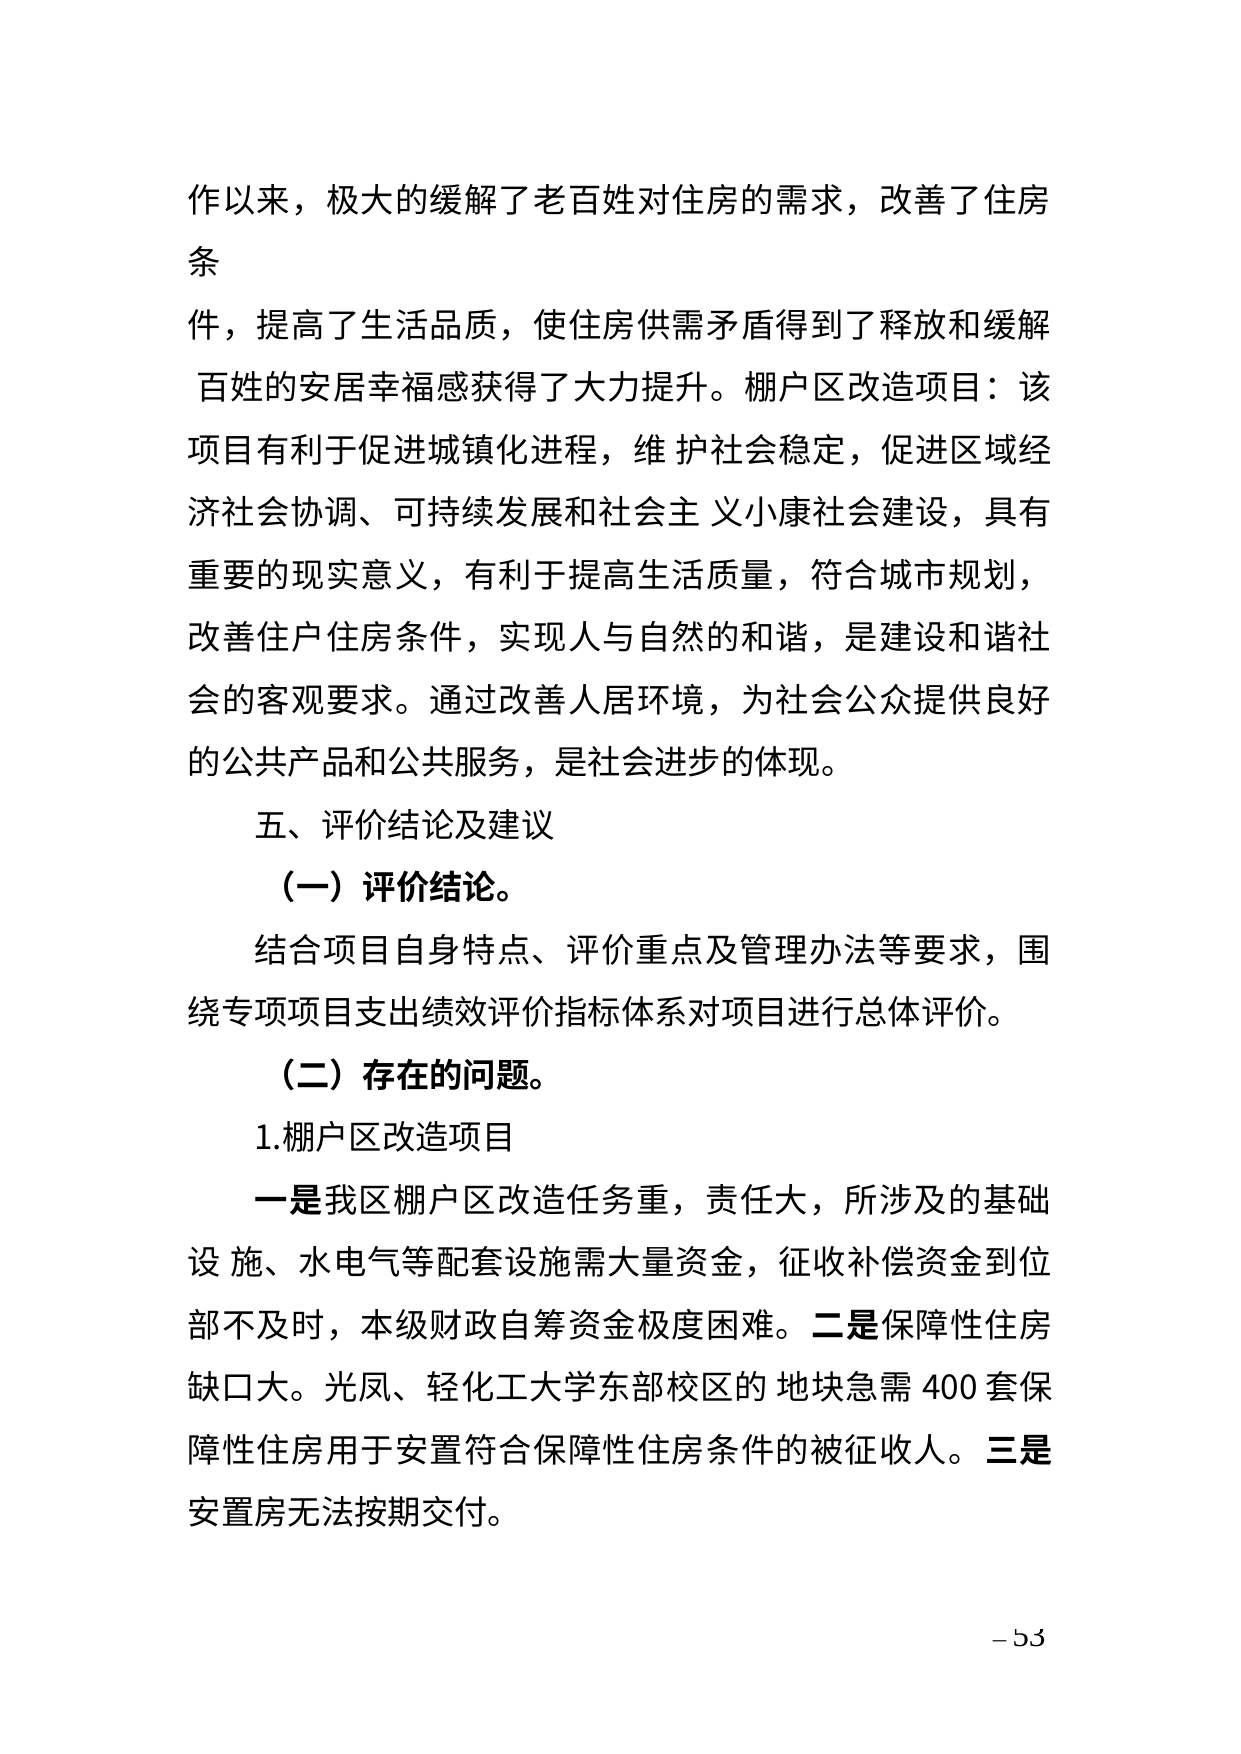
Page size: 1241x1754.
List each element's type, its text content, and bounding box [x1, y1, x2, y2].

text （一）评价结论。 [187, 849, 1053, 912]
text （二）存在的问题。 [187, 1037, 1053, 1099]
text 五、评价结论及建议 [187, 787, 1053, 849]
text 一是我区棚户区改造任务重，责任大，所涉及的基础设 施、水电气等配套设施需大量资金，征收补偿资金到位部不及时，本级财政自筹资金极度困难。二是保障性住房缺口大。光凤、轻化工大学东部校区的 地块急需400套保障性住房用于安置符合保障性住房条件的被征收人。三是安置房无法按期交付。 [187, 1162, 1053, 1537]
text 件，提高了生活品质，使住房供需矛盾得到了释放和缓解， 百姓的安居幸福感获得了大力提升。棚户区改造项目：该项目有利于促进城镇化进程，维 护社会稳定，促进区域经济社会协调、可持续发展和社会主 义小康社会建设，具有重要的现实意义，有利于提高生活质量，符合城市规划，改善住户住房条件，实现人与自然的和谐，是建设和谐社会的客观要求。通过改善人居环境，为社会公众提供良好的公共产品和公共服务，是社会进步的体现。 [187, 287, 1053, 787]
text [187, 162, 1053, 287]
text 1.棚户区改造项目 [187, 1099, 1053, 1162]
text 结合项目自身特点、评价重点及管理办法等要求，围绕专项项目支出绩效评价指标体系对项目进行总体评价。 [187, 912, 1053, 1037]
